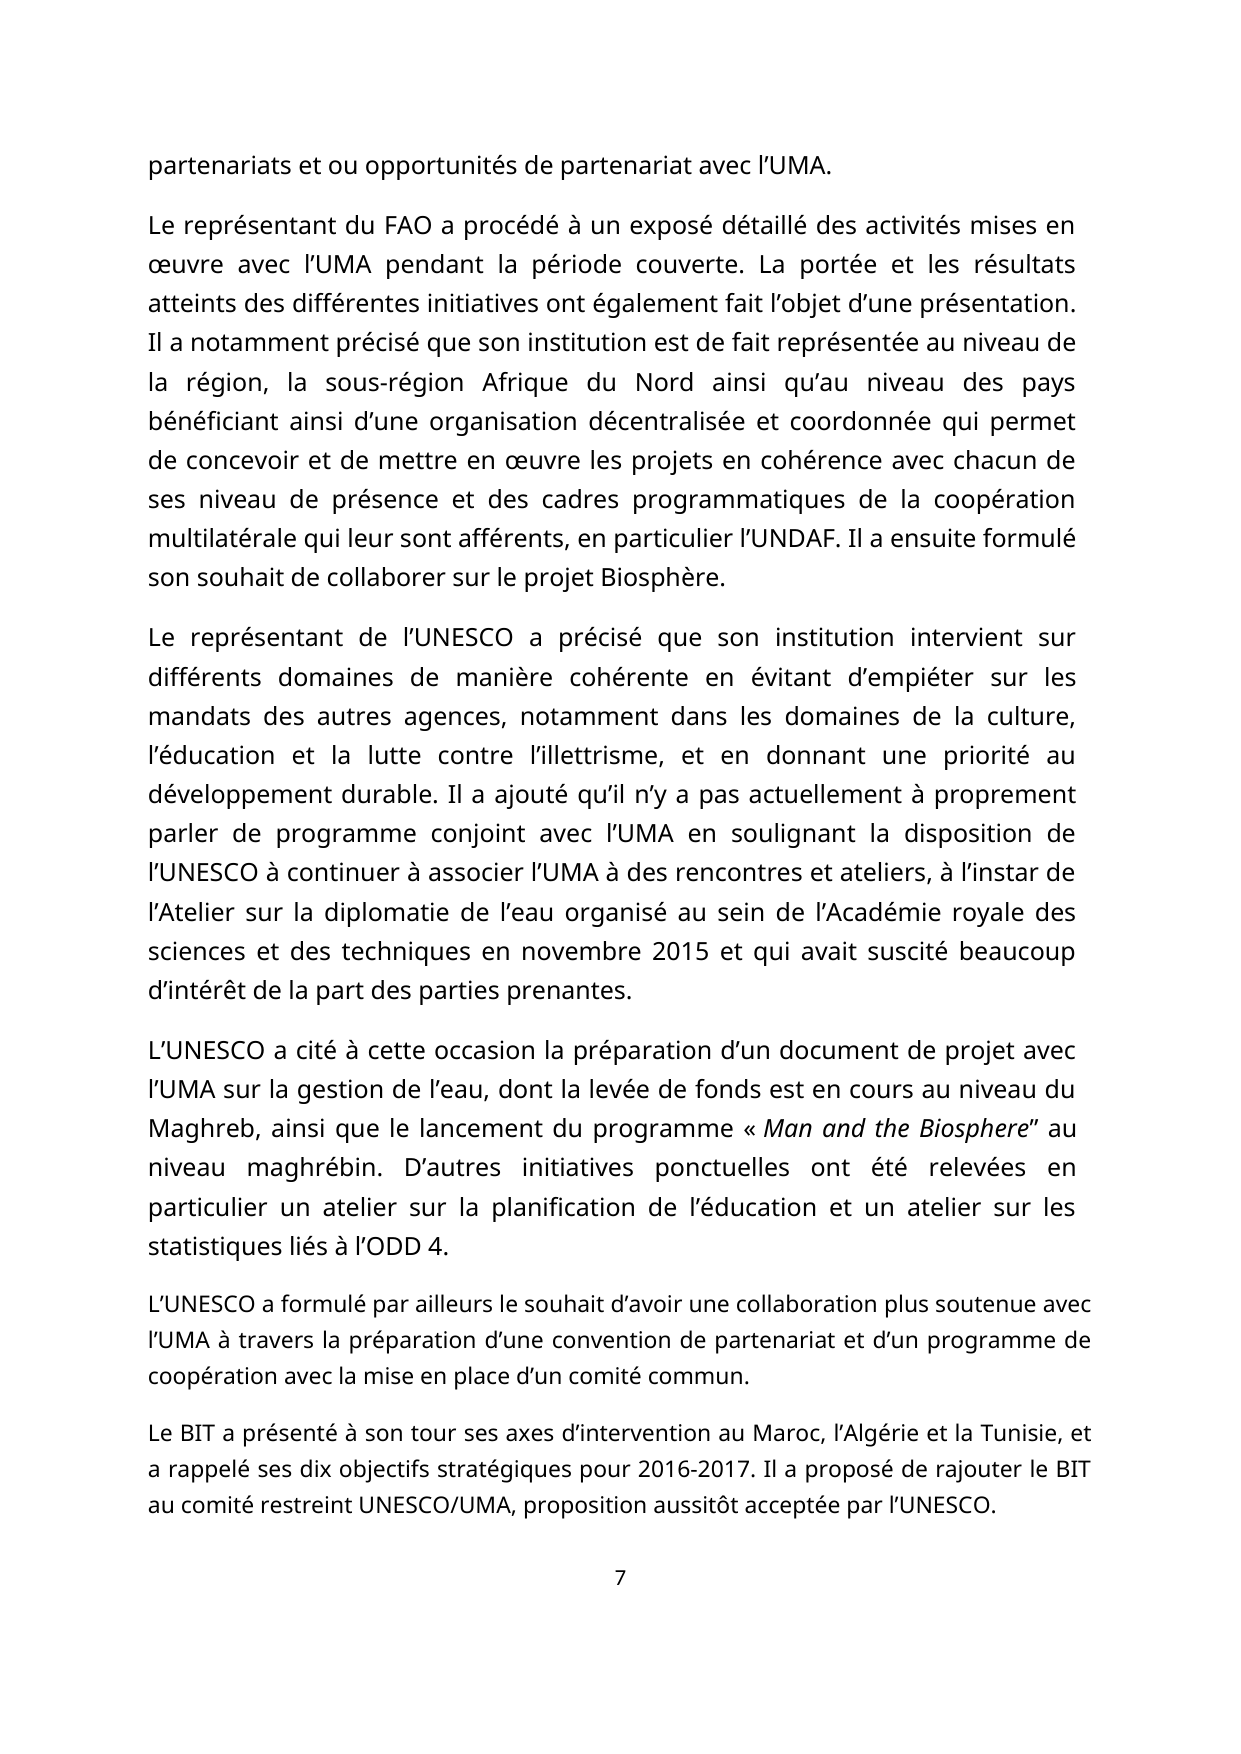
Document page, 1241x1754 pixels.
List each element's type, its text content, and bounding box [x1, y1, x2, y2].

text Le représentant de l’UNESCO a précisé que son institution intervient sur différents domaines de manière cohérente en évitant d’empiéter sur les mandats des autres agences, notamment dans les domaines de la culture, l’éducation et la lutte contre l’illettrisme, et en donnant une priorité au développement durable. Il a ajouté qu’il n’y a pas actuellement à proprement parler de programme conjoint avec l’UMA en soulignant la disposition de l’UNESCO à continuer à associer l’UMA à des rencontres et ateliers, à l’instar de l’Atelier sur la diplomatie de l’eau organisé au sein de l’Académie royale des sciences et des techniques en novembre 2015 et qui avait suscité beaucoup d’intérêt de la part des parties prenantes. [148, 620, 1077, 1007]
text L’UNESCO a cité à cette occasion la préparation d’un document de projet avec l’UMA sur la gestion de l’eau, dont la levée de fonds est en cours au niveau du Maghreb, ainsi que le lancement du programme « Man and the Biosphere” au niveau maghrébin. D’autres initiatives ponctuelles ont été relevées en particulier un atelier sur la planification de l’éducation et un atelier sur les statistiques liés à l’ODD 4. [148, 1033, 1077, 1262]
text Le représentant du FAO a procédé à un exposé détaillé des activités mises en œuvre avec l’UMA pendant la période couverte. La portée et les résultats atteints des différentes initiatives ont également fait l’objet d’une présentation. Il a notamment précisé que son institution est de fait représentée au niveau de la région, la sous-région Afrique du Nord ainsi qu’au niveau des pays bénéficiant ainsi d’une organisation décentralisée et coordonnée qui permet de concevoir et de mettre en œuvre les projets en cohérence avec chacun de ses niveau de présence et des cadres programmatiques de la coopération multilatérale qui leur sont afférents, en particulier l’UNDAF. Il a ensuite formulé son souhait de collaborer sur le projet Biosphère. [148, 208, 1077, 594]
text Le BIT a présenté à son tour ses axes d’intervention au Maroc, l’Algérie et la Tunisie, et a rappelé ses dix objectifs stratégiques pour 2016-2017. Il a proposé de rajouter le BIT au comité restreint UNESCO/UMA, proposition aussitôt acceptée par l’UNESCO. [148, 1417, 1093, 1520]
text L’UNESCO a formulé par ailleurs le souhait d’avoir une collaboration plus soutenue avec l’UMA à travers la préparation d’une convention de partenariat et d’un programme de coopération avec la mise en place d’un comité commun. [148, 1288, 1093, 1392]
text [148, 148, 1077, 182]
